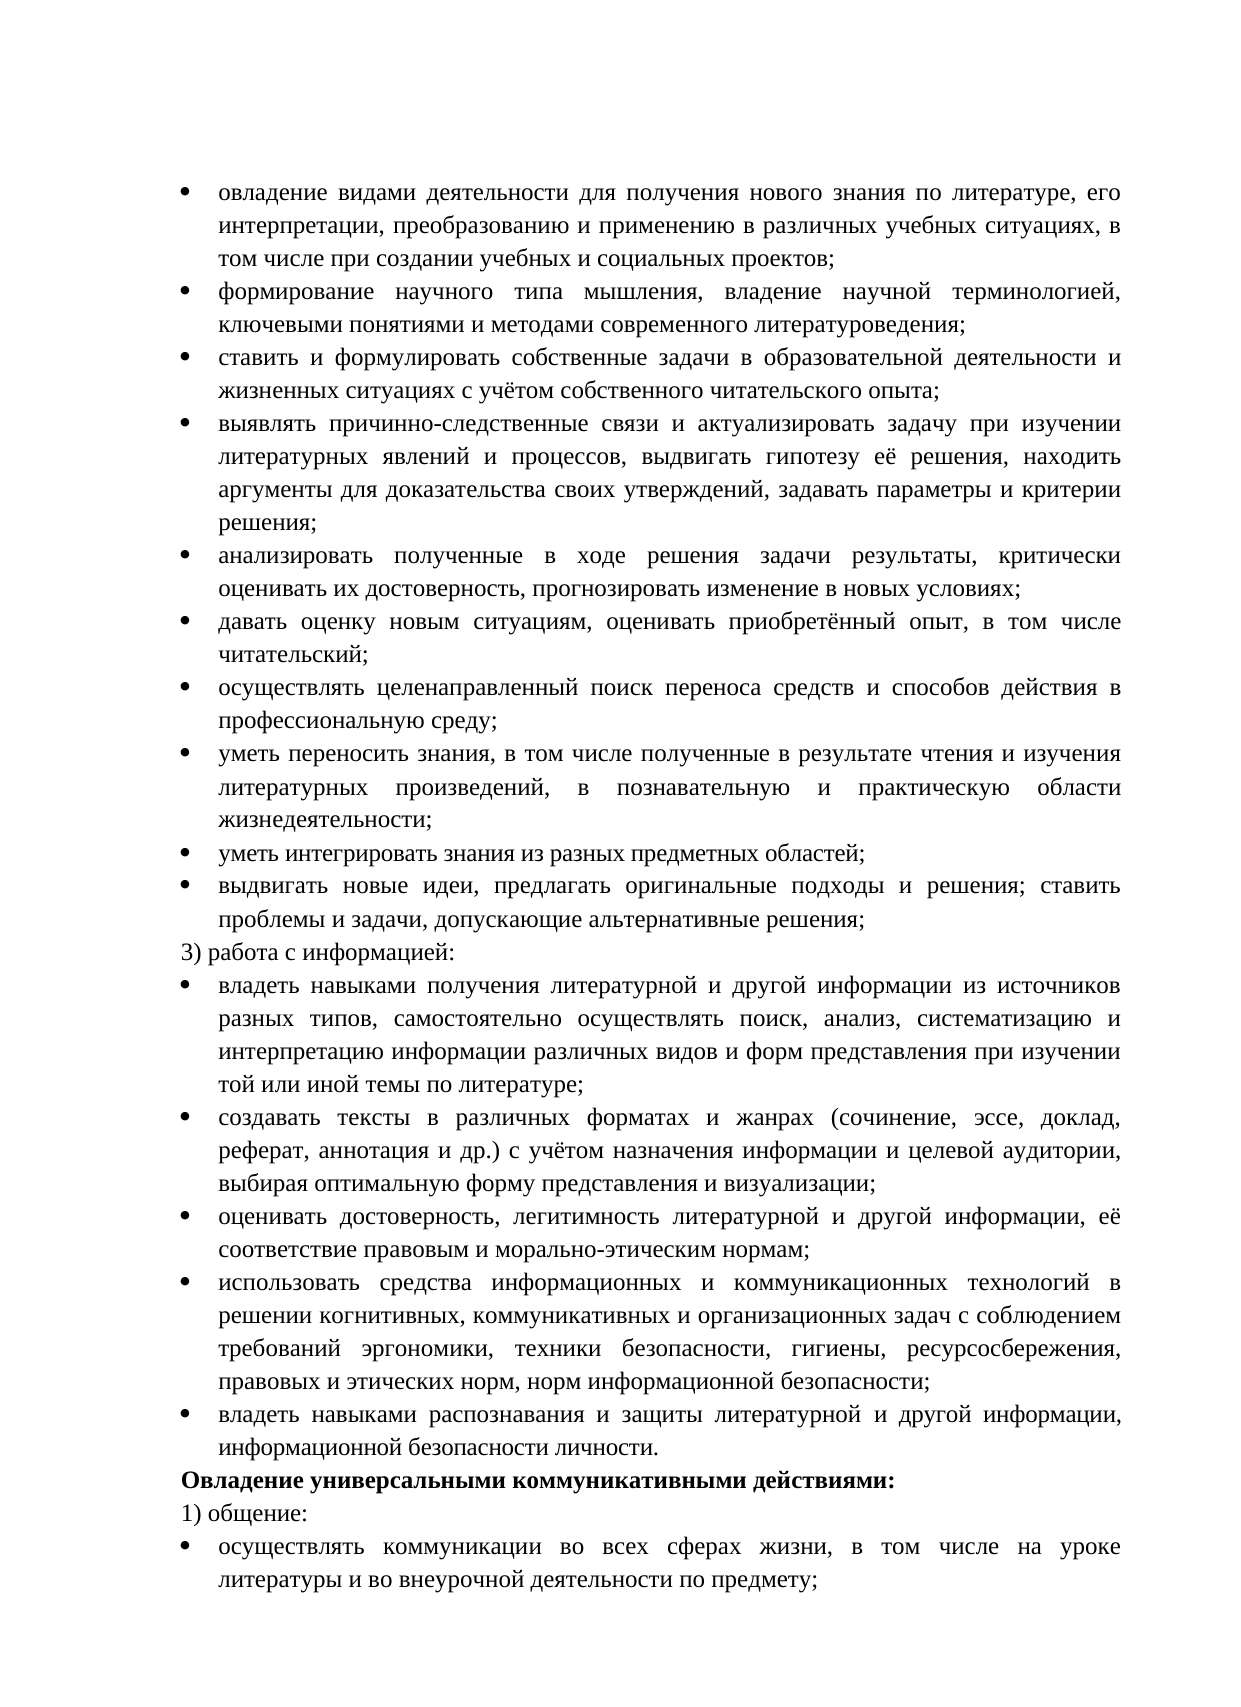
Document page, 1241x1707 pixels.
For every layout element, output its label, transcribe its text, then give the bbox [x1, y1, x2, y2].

list владеть навыками получения литературной и другой информации из источников разных типов, самостоятельно осуществлять поиск, анализ, систематизацию и интерпретацию информации различных видов и форм представления при изучении той или иной темы по литературе; [181, 970, 1122, 1097]
list выдвигать новые идеи, предлагать оригинальные подходы и решения; ставить проблемы и задачи, допускающие альтернативные решения; [181, 871, 1122, 932]
list создавать тексты в различных форматах и жанрах (сочинение, эссе, доклад, реферат, аннотация и др.) с учётом назначения информации и целевой аудитории, выбирая оптимальную форму представления и визуализации; [181, 1102, 1122, 1197]
text 1) общение: [118, 1498, 1122, 1527]
list формирование научного типа мышления, владение научной терминологией, ключевыми понятиями и методами современного литературоведения; [181, 276, 1122, 338]
list использовать средства информационных и коммуникационных технологий в решении когнитивных, коммуникативных и организационных задач с соблюдением требований эргономики, техники безопасности, гигиены, ресурсосбережения, правовых и этических норм, норм информационной безопасности; [181, 1267, 1122, 1395]
text Овладение универсальными коммуникативными действиями: [118, 1465, 1122, 1494]
list осуществлять целенаправленный поиск переноса средств и способов действия в профессиональную среду; [181, 672, 1122, 734]
text 3) работа с информацией: [118, 937, 1122, 965]
list выявлять причинно-следственные связи и актуализировать задачу при изучении литературных явлений и процессов, выдвигать гипотезу её решения, находить аргументы для доказательства своих утверждений, задавать параметры и критерии решения; [181, 408, 1122, 536]
list давать оценку новым ситуациям, оценивать приобретённый опыт, в том числе читательский; [181, 606, 1122, 668]
list овладение видами деятельности для получения нового знания по литературе, его интерпретации, преобразованию и применению в различных учебных ситуациях, в том числе при создании учебных и социальных проектов; [181, 177, 1122, 272]
list оценивать достоверность, легитимность литературной и другой информации, её соответствие правовым и морально-этическим нормам; [181, 1201, 1122, 1263]
list ставить и формулировать собственные задачи в образовательной деятельности и жизненных ситуациях с учётом собственного читательского опыта; [181, 342, 1122, 404]
list владеть навыками распознавания и защиты литературной и другой информации, информационной безопасности личности. [181, 1399, 1122, 1461]
list уметь интегрировать знания из разных предметных областей; [181, 838, 1122, 866]
list осуществлять коммуникации во всех сферах жизни, в том числе на уроке литературы и во внеурочной деятельности по предмету; [181, 1531, 1122, 1593]
list анализировать полученные в ходе решения задачи результаты, критически оценивать их достоверность, прогнозировать изменение в новых условиях; [181, 540, 1122, 602]
list уметь переносить знания, в том числе полученные в результате чтения и изучения литературных произведений, в познавательную и практическую области жизнедеятельности; [181, 738, 1122, 833]
